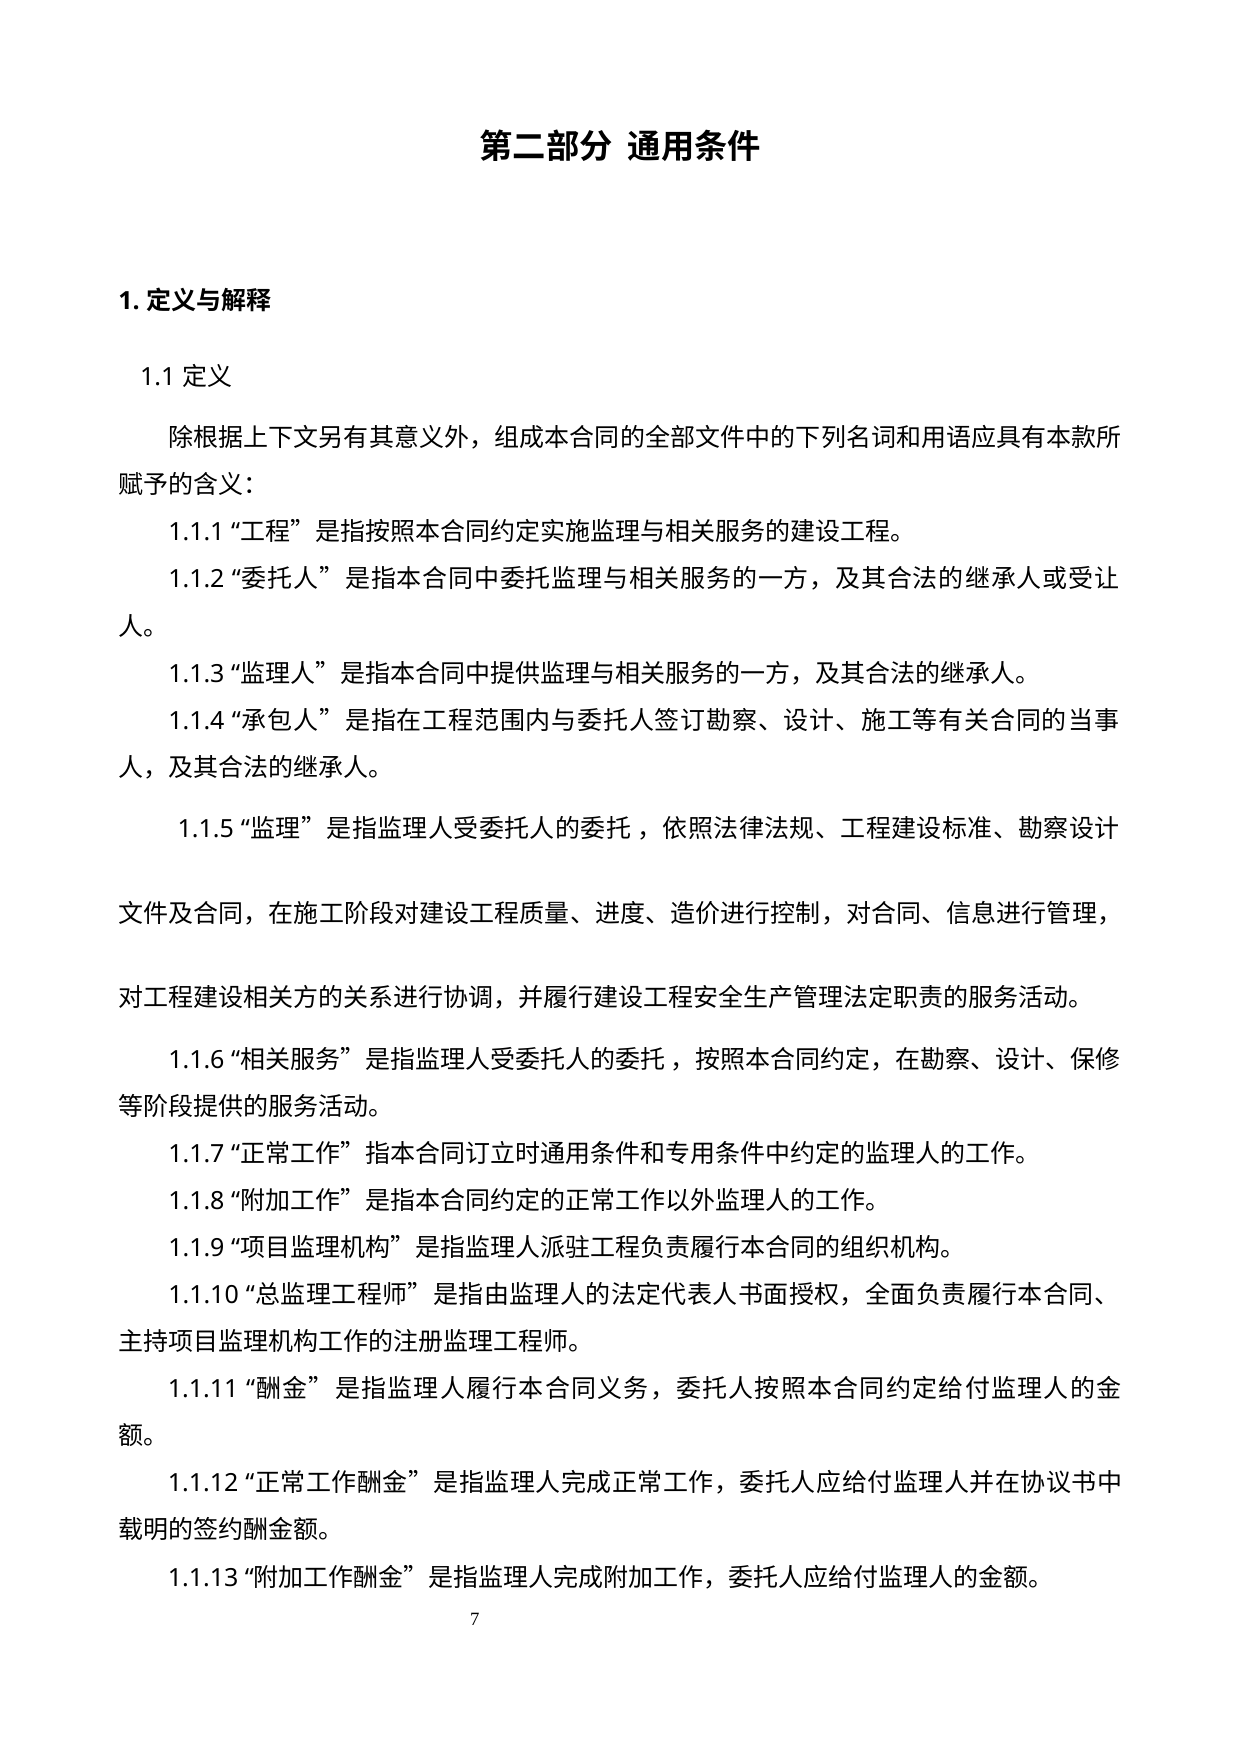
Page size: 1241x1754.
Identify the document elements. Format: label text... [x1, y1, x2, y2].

text 1.1.7 “正常工作”指本合同订立时通用条件和专用条件中约定的监理人的工作。 [118, 1133, 1122, 1169]
text 1.1 定义 [140, 342, 1122, 407]
text 1.1.3 “监理人”是指本合同中提供监理与相关服务的一方，及其合法的继承人。 [118, 653, 1122, 689]
text 1.1.4 “承包人”是指在工程范围内与委托人签订勘察、设计、施工等有关合同的当事人，及其合法的继承人。 [118, 700, 1122, 783]
text 1. 定义与解释 [118, 266, 1122, 331]
text 1.1.5 “监理”是指监理人受委托人的委托 ，依照法律法规、工程建设标准、勘察设计文件及合同，在施工阶段对建设工程质量、进度、造价进行控制，对合同、信息进行管理，对工程建设相关方的关系进行协调，并履行建设工程安全生产管理法定职责的服务活动。 [118, 794, 1122, 1028]
text 1.1.8 “附加工作”是指本合同约定的正常工作以外监理人的工作。 [118, 1180, 1122, 1217]
text 1.1.1 “工程”是指按照本合同约定实施监理与相关服务的建设工程。 [118, 512, 1122, 548]
text 除根据上下文另有其意义外，组成本合同的全部文件中的下列名词和用语应具有本款所赋予的含义： [118, 418, 1122, 501]
text 1.1.2 “委托人”是指本合同中委托监理与相关服务的一方，及其合法的继承人或受让人。 [118, 559, 1122, 642]
text 第二部分 通用条件 [118, 111, 1122, 176]
text 1.1.13 “附加工作酬金”是指监理人完成附加工作，委托人应给付监理人的金额。 [118, 1557, 1122, 1593]
text 1.1.12 “正常工作酬金”是指监理人完成正常工作，委托人应给付监理人并在协议书中载明的签约酬金额。 [118, 1463, 1122, 1546]
text 1.1.10 “总监理工程师”是指由监理人的法定代表人书面授权，全面负责履行本合同、主持项目监理机构工作的注册监理工程师。 [118, 1274, 1122, 1358]
text 1.1.6 “相关服务”是指监理人受委托人的委托 ，按照本合同约定，在勘察、设计、保修等阶段提供的服务活动。 [118, 1039, 1122, 1122]
text 1.1.11 “酬金”是指监理人履行本合同义务，委托人按照本合同约定给付监理人的金额。 [118, 1369, 1122, 1452]
text 1.1.9 “项目监理机构”是指监理人派驻工程负责履行本合同的组织机构。 [118, 1227, 1122, 1264]
